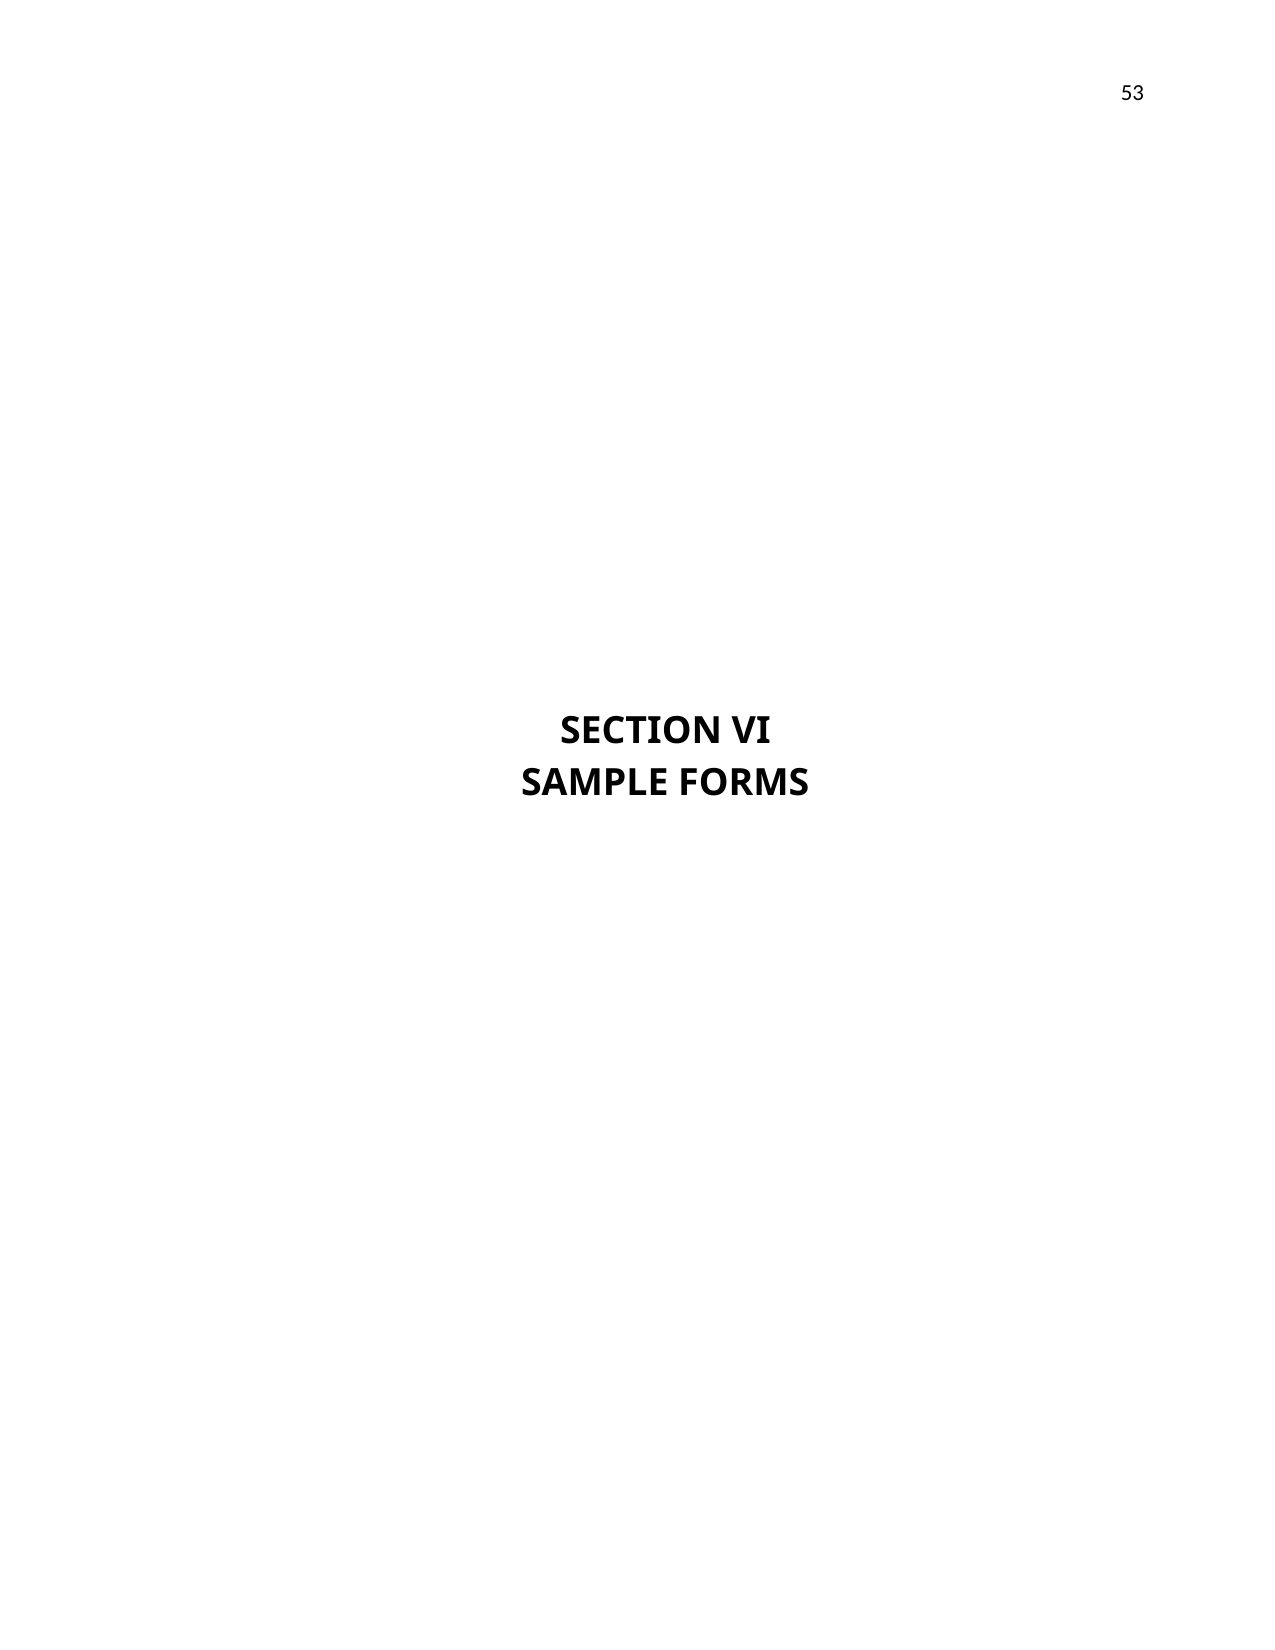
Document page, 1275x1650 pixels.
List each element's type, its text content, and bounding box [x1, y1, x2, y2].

text Sample Forms [186, 756, 1144, 807]
text Section VI [186, 703, 1144, 754]
